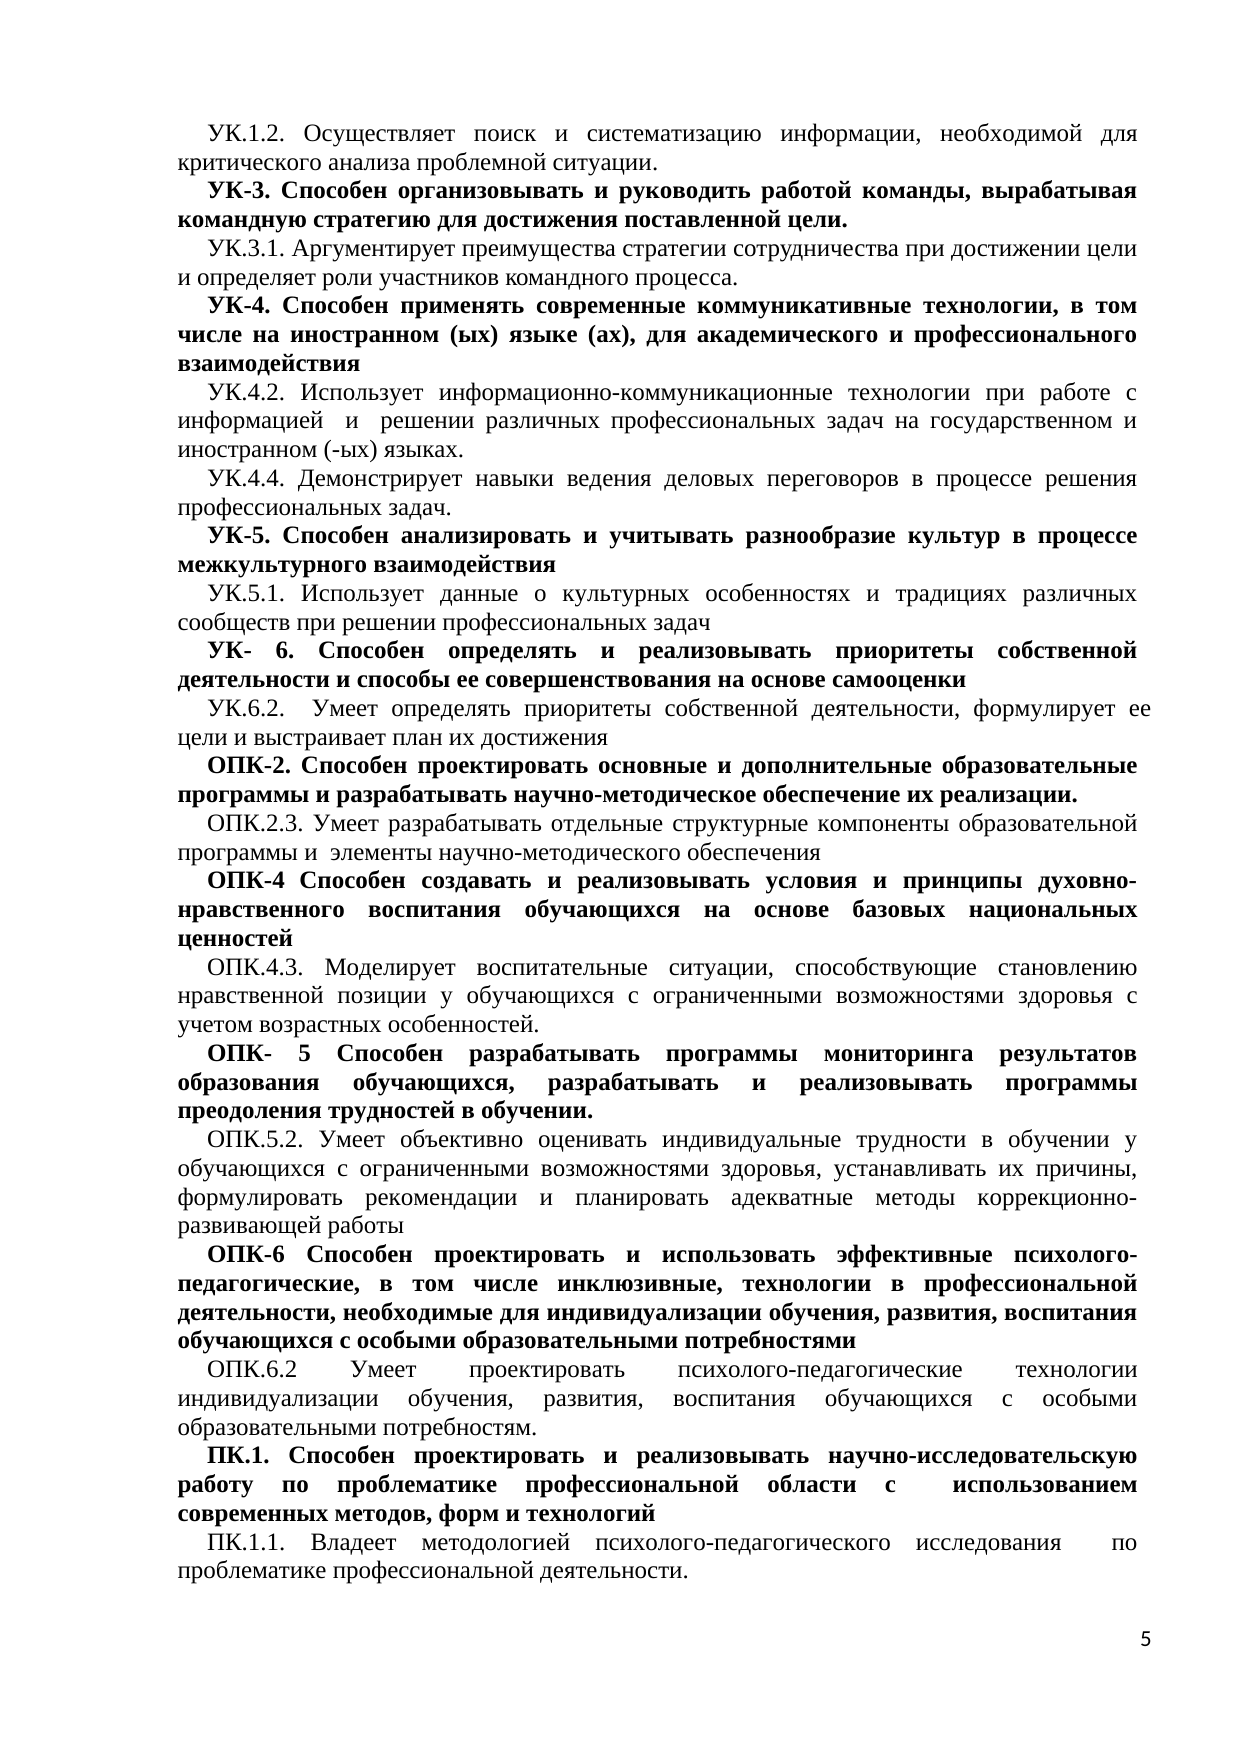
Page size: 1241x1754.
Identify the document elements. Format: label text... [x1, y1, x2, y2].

text УК.5.1. Использует данные о культурных особенностях и традициях различных сообществ при решении профессиональных задач [177, 578, 1138, 636]
text УК-3. Способен организовывать и руководить работой команды, вырабатывая командную стратегию для достижения поставленной цели. [177, 176, 1138, 233]
text УК.1.2. Осуществляет поиск и систематизацию информации, необходимой для критического анализа проблемной ситуации. [177, 118, 1138, 176]
text УК.4.4. Демонстрирует навыки ведения деловых переговоров в процессе решения профессиональных задач. [177, 463, 1138, 521]
text ОПК.2.3. Умеет разрабатывать отдельные структурные компоненты образовательной программы и элементы научно-методического обеспечения [177, 808, 1138, 866]
text ОПК-4 Способен создавать и реализовывать условия и принципы духовно-нравственного воспитания обучающихся на основе базовых национальных ценностей [177, 866, 1138, 952]
text ОПК.6.2 Умеет проектировать психолого-педагогические технологии индивидуализации обучения, развития, воспитания обучающихся с особыми образовательными потребностям. [177, 1354, 1138, 1441]
text УК- 6. Способен определять и реализовывать приоритеты собственной деятельности и способы ее совершенствования на основе самооценки [177, 636, 1138, 693]
text УК-5. Способен анализировать и учитывать разнообразие культур в процессе межкультурного взаимодействия [177, 521, 1138, 578]
text ОПК-6 Способен проектировать и использовать эффективные психолого-педагогические, в том числе инклюзивные, технологии в профессиональной деятельности, необходимые для индивидуализации обучения, развития, воспитания обучающихся с особыми образовательными потребностями [177, 1239, 1138, 1354]
text УК.4.2. Использует информационно-коммуникационные технологии при работе с информацией и решении различных профессиональных задач на государственном и иностранном (-ых) языках. [177, 377, 1138, 463]
text ОПК-2. Способен проектировать основные и дополнительные образовательные программы и разрабатывать научно-методическое обеспечение их реализации. [177, 751, 1138, 808]
text УК.6.2. Умеет определять приоритеты собственной деятельности, формулирует ее цели и выстраивает план их достижения [177, 693, 1152, 751]
text УК-4. Способен применять современные коммуникативные технологии, в том числе на иностранном (ых) языке (ах), для академического и профессионального взаимодействия [177, 291, 1138, 377]
text ПК.1.1. Владеет методологией психолого-педагогического исследования по проблематике профессиональной деятельности. [177, 1527, 1138, 1584]
text ПК.1. Способен проектировать и реализовывать научно-исследовательскую работу по проблематике профессиональной области с использованием современных методов, форм и технологий [177, 1441, 1138, 1527]
text ОПК.4.3. Моделирует воспитательные ситуации, способствующие становлению нравственной позиции у обучающихся с ограниченными возможностями здоровья с учетом возрастных особенностей. [177, 952, 1138, 1038]
text УК.3.1. Аргументирует преимущества стратегии сотрудничества при достижении цели и определяет роли участников командного процесса. [177, 233, 1138, 291]
text ОПК- 5 Способен разрабатывать программы мониторинга результатов образования обучающихся, разрабатывать и реализовывать программы преодоления трудностей в обучении. [177, 1038, 1138, 1124]
text ОПК.5.2. Умеет объективно оценивать индивидуальные трудности в обучении у обучающихся с ограниченными возможностями здоровья, устанавливать их причины, формулировать рекомендации и планировать адекватные методы коррекционно-развивающей работы [177, 1124, 1138, 1239]
